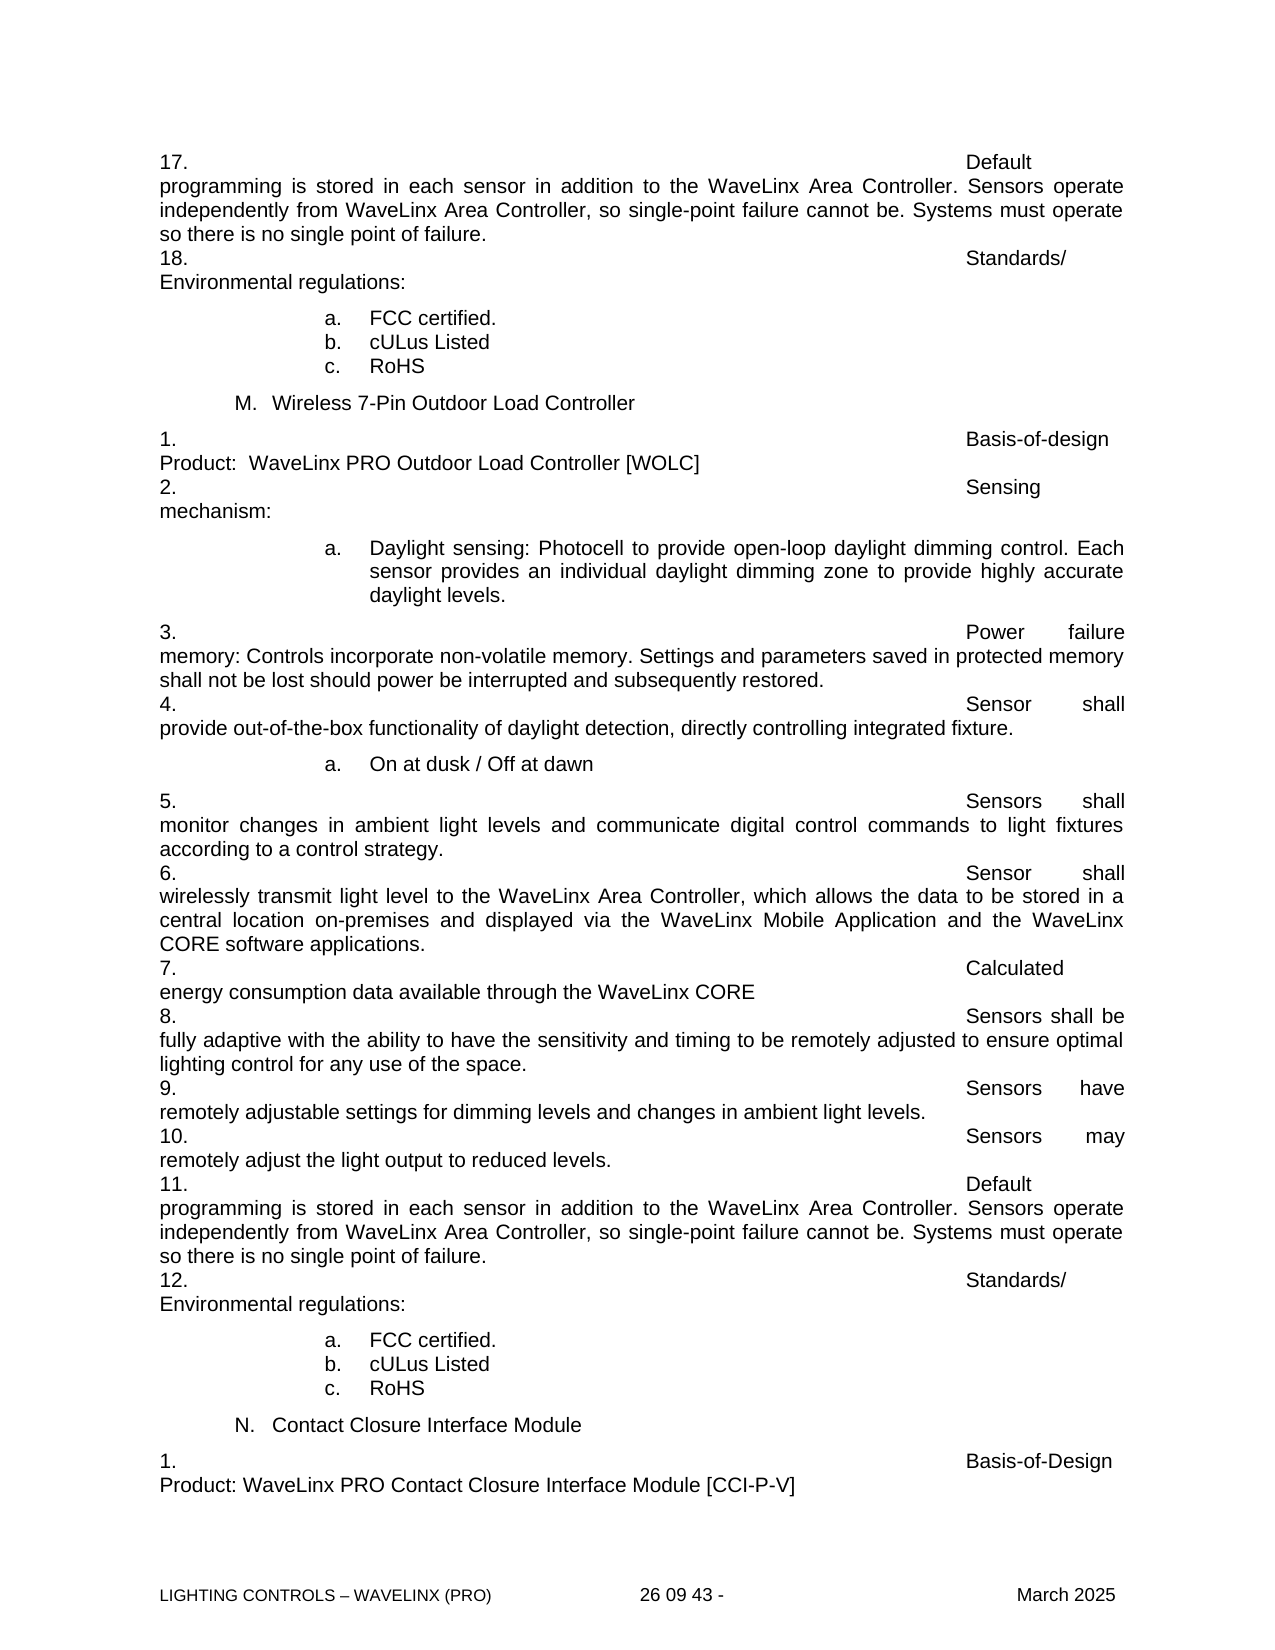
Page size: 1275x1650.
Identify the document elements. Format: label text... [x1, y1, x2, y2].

list On at dusk / Off at dawn [324, 752, 1125, 776]
text Default programming is stored in each sensor in addition to the WaveLinx Area Controller. Sensors operate independently from WaveLinx Area Controller, so single-point failure cannot be. Systems must operate so there is no single point of failure. [159, 150, 1125, 246]
list FCC certified. [324, 306, 1125, 330]
text Standards/Environmental regulations: [159, 246, 1125, 294]
text cULus Listed [324, 1352, 1125, 1376]
list Daylight sensing: Photocell to provide open-loop daylight dimming control. Each sensor provides an individual daylight dimming zone to provide highly accurate daylight levels. [324, 535, 1125, 607]
text Contact Closure Interface Module [234, 1412, 1125, 1436]
text Sensors may remotely adjust the light output to reduced levels. [159, 1124, 1125, 1172]
list RoHS [324, 354, 1125, 378]
list cULus Listed [324, 330, 1125, 354]
text RoHS [324, 1376, 1125, 1400]
text Calculated energy consumption data available through the WaveLinx CORE [159, 956, 1125, 1004]
text Default programming is stored in each sensor in addition to the WaveLinx Area Controller. Sensors operate independently from WaveLinx Area Controller, so single-point failure cannot be. Systems must operate so there is no single point of failure. [159, 1172, 1125, 1268]
text Standards/Environmental regulations: [159, 1268, 1125, 1316]
text Sensing mechanism: [159, 475, 1125, 523]
text Sensors shall monitor changes in ambient light levels and communicate digital control commands to light fixtures according to a control strategy. [159, 788, 1125, 860]
text Sensors shall be fully adaptive with the ability to have the sensitivity and timing to be remotely adjusted to ensure optimal lighting control for any use of the space. [159, 1004, 1125, 1076]
text Sensor shall wirelessly transmit light level to the WaveLinx Area Controller, which allows the data to be stored in a central location on-premises and displayed via the WaveLinx Mobile Application and the WaveLinx CORE software applications. [159, 860, 1125, 956]
text Sensor shall provide out-of-the-box functionality of daylight detection, directly controlling integrated fixture. [159, 692, 1125, 739]
list Basis-of-Design Product: WaveLinx PRO Contact Closure Interface Module [CCI-P-V] [159, 1449, 1125, 1497]
list Basis-of-design Product: WaveLinx PRO Outdoor Load Controller [WOLC] [159, 427, 1125, 475]
text Power failure memory: Controls incorporate non-volatile memory. Settings and parameters saved in protected memory shall not be lost should power be interrupted and subsequently restored. [159, 620, 1125, 692]
text Wireless 7-Pin Outdoor Load Controller [234, 391, 1125, 414]
text Sensors have remotely adjustable settings for dimming levels and changes in ambient light levels. [159, 1076, 1125, 1124]
list FCC certified. [324, 1328, 1125, 1352]
